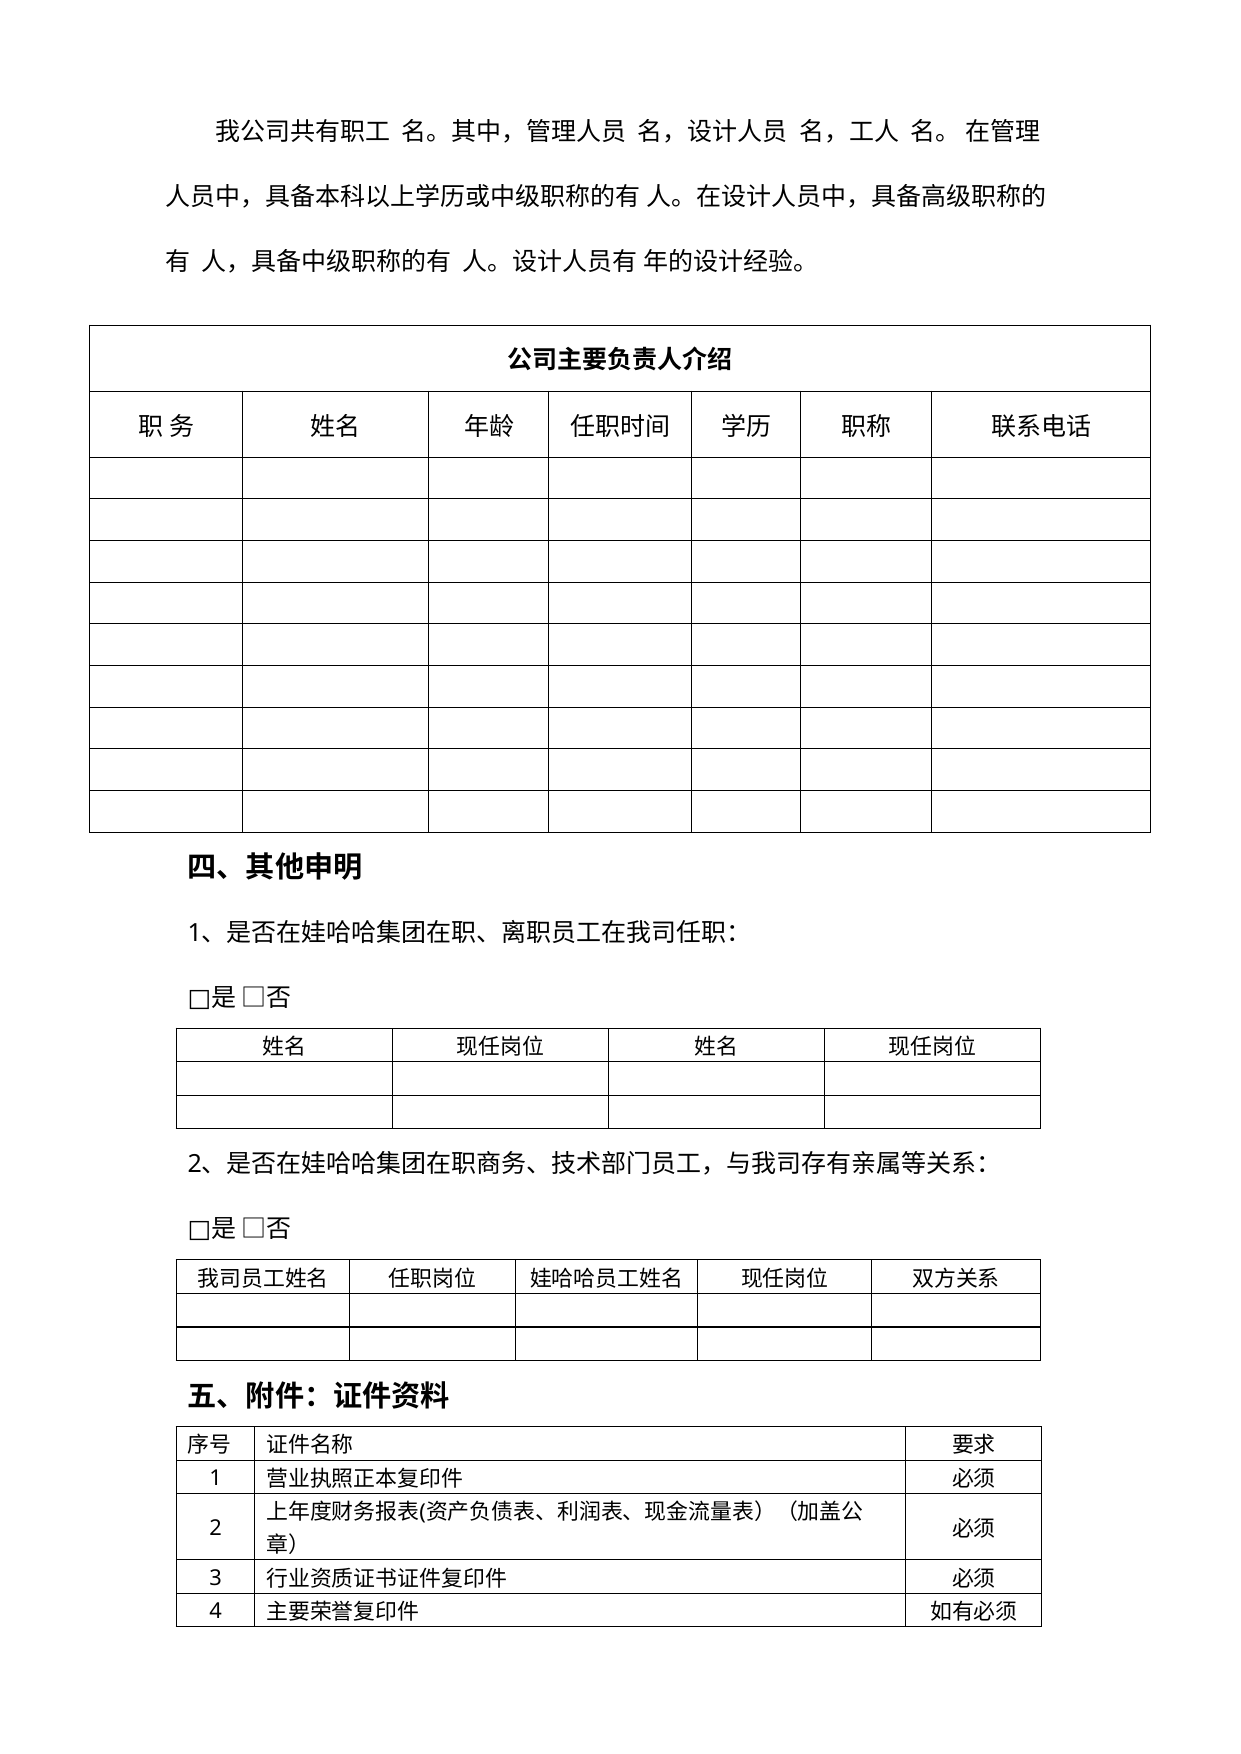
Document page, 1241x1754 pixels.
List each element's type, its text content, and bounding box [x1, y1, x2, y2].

table_cell [698, 1328, 871, 1360]
table_cell [698, 1294, 871, 1326]
text 2、是否在娃哈哈集团在职商务、技术部门员工，与我司存有亲属等关系： [187, 1129, 1053, 1194]
table_cell [932, 749, 1150, 790]
table_cell [90, 499, 242, 540]
text 我公司共有职工 名。其中，管理人员 名，设计人员 名，工人 名。 在管理人员中，具备本科以上学历或中级职称的有 人。在设计人员中，具备高级职称的有 人，具备中级职称的有 人。设计人员有 年的设计经验。 [165, 97, 1053, 292]
table_cell [177, 1294, 349, 1326]
table_cell [516, 1294, 697, 1326]
table_cell 必须 [906, 1494, 1041, 1559]
text 四、其他申明 [187, 833, 1053, 898]
table_cell [429, 499, 548, 540]
table_cell [872, 1294, 1040, 1326]
table_cell [90, 749, 242, 790]
table_cell [243, 499, 428, 540]
table_cell [549, 708, 691, 748]
table_cell [429, 708, 548, 748]
table_cell [177, 1062, 392, 1095]
table_cell [90, 458, 242, 498]
table_cell 2 [177, 1494, 254, 1559]
table_cell [692, 541, 800, 582]
table_header 证件名称 [255, 1427, 905, 1459]
table_cell [549, 499, 691, 540]
table_cell [429, 458, 548, 498]
table_cell [692, 458, 800, 498]
table_cell 主要荣誉复印件 [255, 1594, 905, 1626]
table_cell [932, 499, 1150, 540]
table_cell 任职时间 [549, 392, 691, 457]
table_cell [801, 624, 931, 665]
table_header 双方关系 [872, 1260, 1040, 1293]
table_cell 必须 [906, 1560, 1041, 1593]
table_cell [350, 1328, 515, 1360]
table_cell [609, 1062, 824, 1095]
table_cell [429, 749, 548, 790]
table_cell [516, 1328, 697, 1360]
table_cell [801, 749, 931, 790]
table_header 现任岗位 [698, 1260, 871, 1293]
table_cell [872, 1328, 1040, 1360]
table_cell [932, 666, 1150, 707]
table_cell [825, 1096, 1040, 1128]
table_header 姓名 [609, 1029, 824, 1061]
table_cell 职 务 [90, 392, 242, 457]
table_cell [692, 708, 800, 748]
table_cell [692, 624, 800, 665]
table_cell 年龄 [429, 392, 548, 457]
table_cell [243, 791, 428, 832]
table_cell [177, 1096, 392, 1128]
table_cell [549, 749, 691, 790]
table_cell [932, 708, 1150, 748]
table_cell [932, 583, 1150, 623]
table_cell [692, 749, 800, 790]
table_header 现任岗位 [825, 1029, 1040, 1061]
table_cell [429, 583, 548, 623]
table_cell 行业资质证书证件复印件 [255, 1560, 905, 1593]
table_cell [609, 1096, 824, 1128]
table_header 要求 [906, 1427, 1041, 1459]
table_header 任职岗位 [350, 1260, 515, 1293]
table_cell 营业执照正本复印件 [255, 1461, 905, 1493]
table_cell [932, 791, 1150, 832]
table_cell 3 [177, 1560, 254, 1593]
table_cell [90, 791, 242, 832]
table_cell [393, 1096, 608, 1128]
text □是 □否 [187, 1194, 1053, 1259]
table_cell [90, 666, 242, 707]
table_cell [932, 624, 1150, 665]
table_cell [243, 708, 428, 748]
table_cell [549, 791, 691, 832]
table_cell [801, 791, 931, 832]
text 五、附件：证件资料 [187, 1361, 1053, 1426]
table_cell 联系电话 [932, 392, 1150, 457]
table_header 序号 [177, 1427, 254, 1459]
table_cell [932, 541, 1150, 582]
table_cell 职称 [801, 392, 931, 457]
table_cell [177, 1328, 349, 1360]
table_cell [692, 666, 800, 707]
table_header 我司员工姓名 [177, 1260, 349, 1293]
table_cell [801, 583, 931, 623]
table_cell [932, 458, 1150, 498]
table_cell [243, 458, 428, 498]
table_header 公司主要负责人介绍 [90, 326, 1150, 391]
table_cell [825, 1062, 1040, 1095]
table_cell [549, 666, 691, 707]
table_cell [243, 541, 428, 582]
table_cell [243, 666, 428, 707]
text □是 □否 [187, 963, 1053, 1028]
table_cell [801, 541, 931, 582]
table_cell [692, 791, 800, 832]
table_cell [692, 499, 800, 540]
table_cell [243, 749, 428, 790]
table_cell [429, 791, 548, 832]
table_cell [549, 458, 691, 498]
table_cell [549, 583, 691, 623]
text 1、是否在娃哈哈集团在职、离职员工在我司任职： [187, 898, 1053, 963]
table_cell [350, 1294, 515, 1326]
table_cell 必须 [906, 1461, 1041, 1493]
table_cell [549, 541, 691, 582]
table_cell 姓名 [243, 392, 428, 457]
table_cell [801, 499, 931, 540]
table_cell 如有必须 [906, 1594, 1041, 1626]
table_cell [393, 1062, 608, 1095]
table_cell [692, 583, 800, 623]
table_cell [429, 666, 548, 707]
table_cell [243, 624, 428, 665]
table_cell [801, 708, 931, 748]
table_cell 4 [177, 1594, 254, 1626]
table_cell 1 [177, 1461, 254, 1493]
table_header 姓名 [177, 1029, 392, 1061]
table_cell [90, 624, 242, 665]
table_cell [429, 624, 548, 665]
table_cell [243, 583, 428, 623]
table_header 现任岗位 [393, 1029, 608, 1061]
table_cell [801, 458, 931, 498]
table_cell [90, 708, 242, 748]
table_cell [549, 624, 691, 665]
table_cell 上年度财务报表(资产负债表、利润表、现金流量表）（加盖公章） [255, 1494, 905, 1559]
table_cell [90, 541, 242, 582]
table_cell [429, 541, 548, 582]
table_header 娃哈哈员工姓名 [516, 1260, 697, 1293]
table_cell [801, 666, 931, 707]
table_cell 学历 [692, 392, 800, 457]
table_cell [90, 583, 242, 623]
